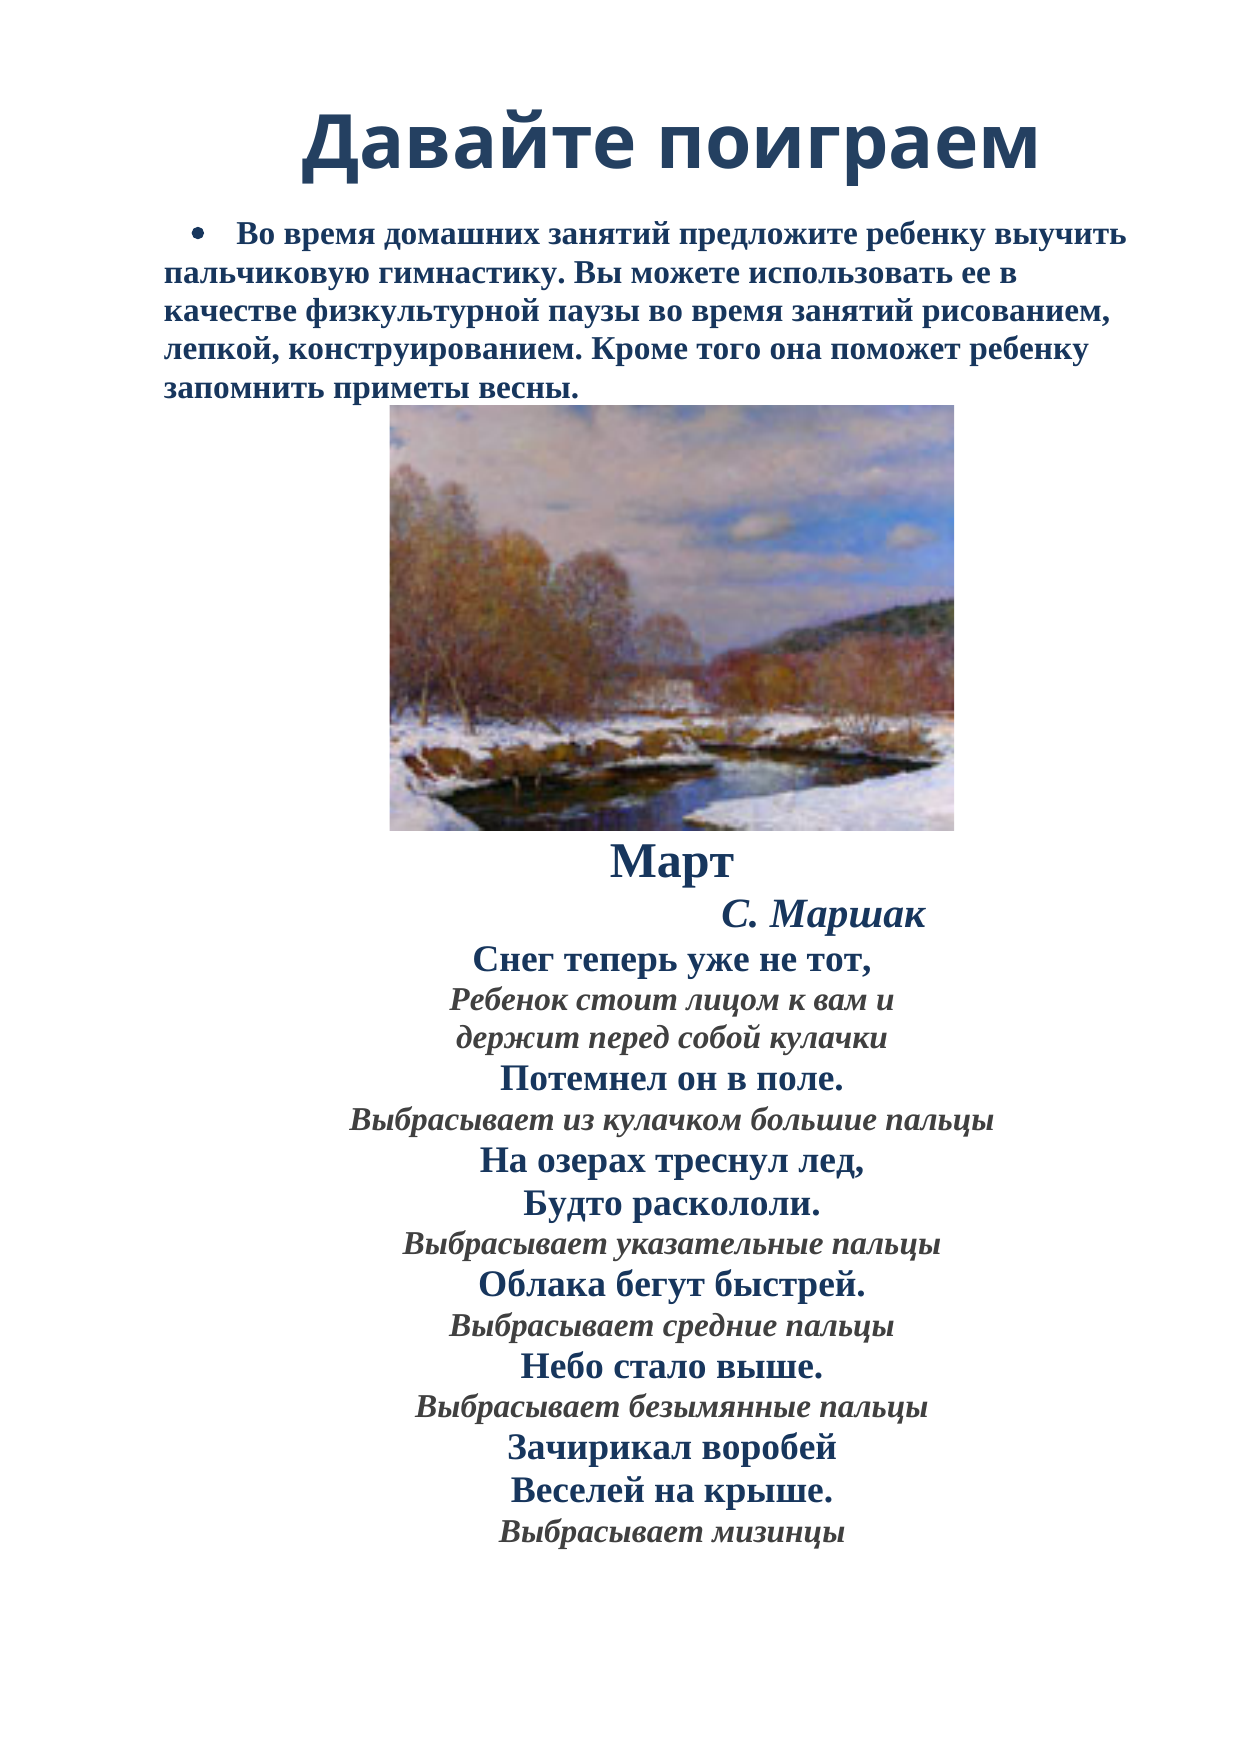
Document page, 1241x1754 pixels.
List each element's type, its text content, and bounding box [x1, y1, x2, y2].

list держит перед собой кулачки [192, 1017, 1152, 1056]
list Выбрасывает из кулачком большие пальцы [192, 1099, 1152, 1137]
list Выбрасывает средние пальцы [192, 1305, 1152, 1343]
list Выбрасывает безымянные пальцы [192, 1386, 1152, 1425]
list Выбрасывает указательные пальцы [192, 1223, 1152, 1262]
list Небо стало выше. [192, 1343, 1152, 1386]
list Потемнел он в поле. [192, 1056, 1152, 1099]
list Будто раскололи. [192, 1180, 1152, 1223]
list Зачирикал воробей [192, 1425, 1152, 1468]
list Облака бегут быстрей. [192, 1262, 1152, 1305]
list Ребенок стоит лицом к вам и [192, 979, 1152, 1017]
list Снег теперь уже не тот, [192, 936, 1152, 979]
list Веселей на крыше. [192, 1468, 1152, 1511]
list На озерах треснул лед, [192, 1137, 1152, 1180]
list С. Маршак [192, 888, 1152, 936]
list Давайте поиграем [192, 89, 1152, 191]
list Выбрасывает мизинцы [192, 1511, 1152, 1549]
list Март [192, 831, 1152, 888]
list Во время домашних занятий предложите ребенку выучить пальчиковую гимнастику. Вы можете использовать ее в качестве физкультурной паузы во время занятий рисованием, лепкой, конструированием. Кроме того она поможет ребенку запомнить приметы весны. [164, 213, 1152, 405]
picture [389, 405, 955, 831]
